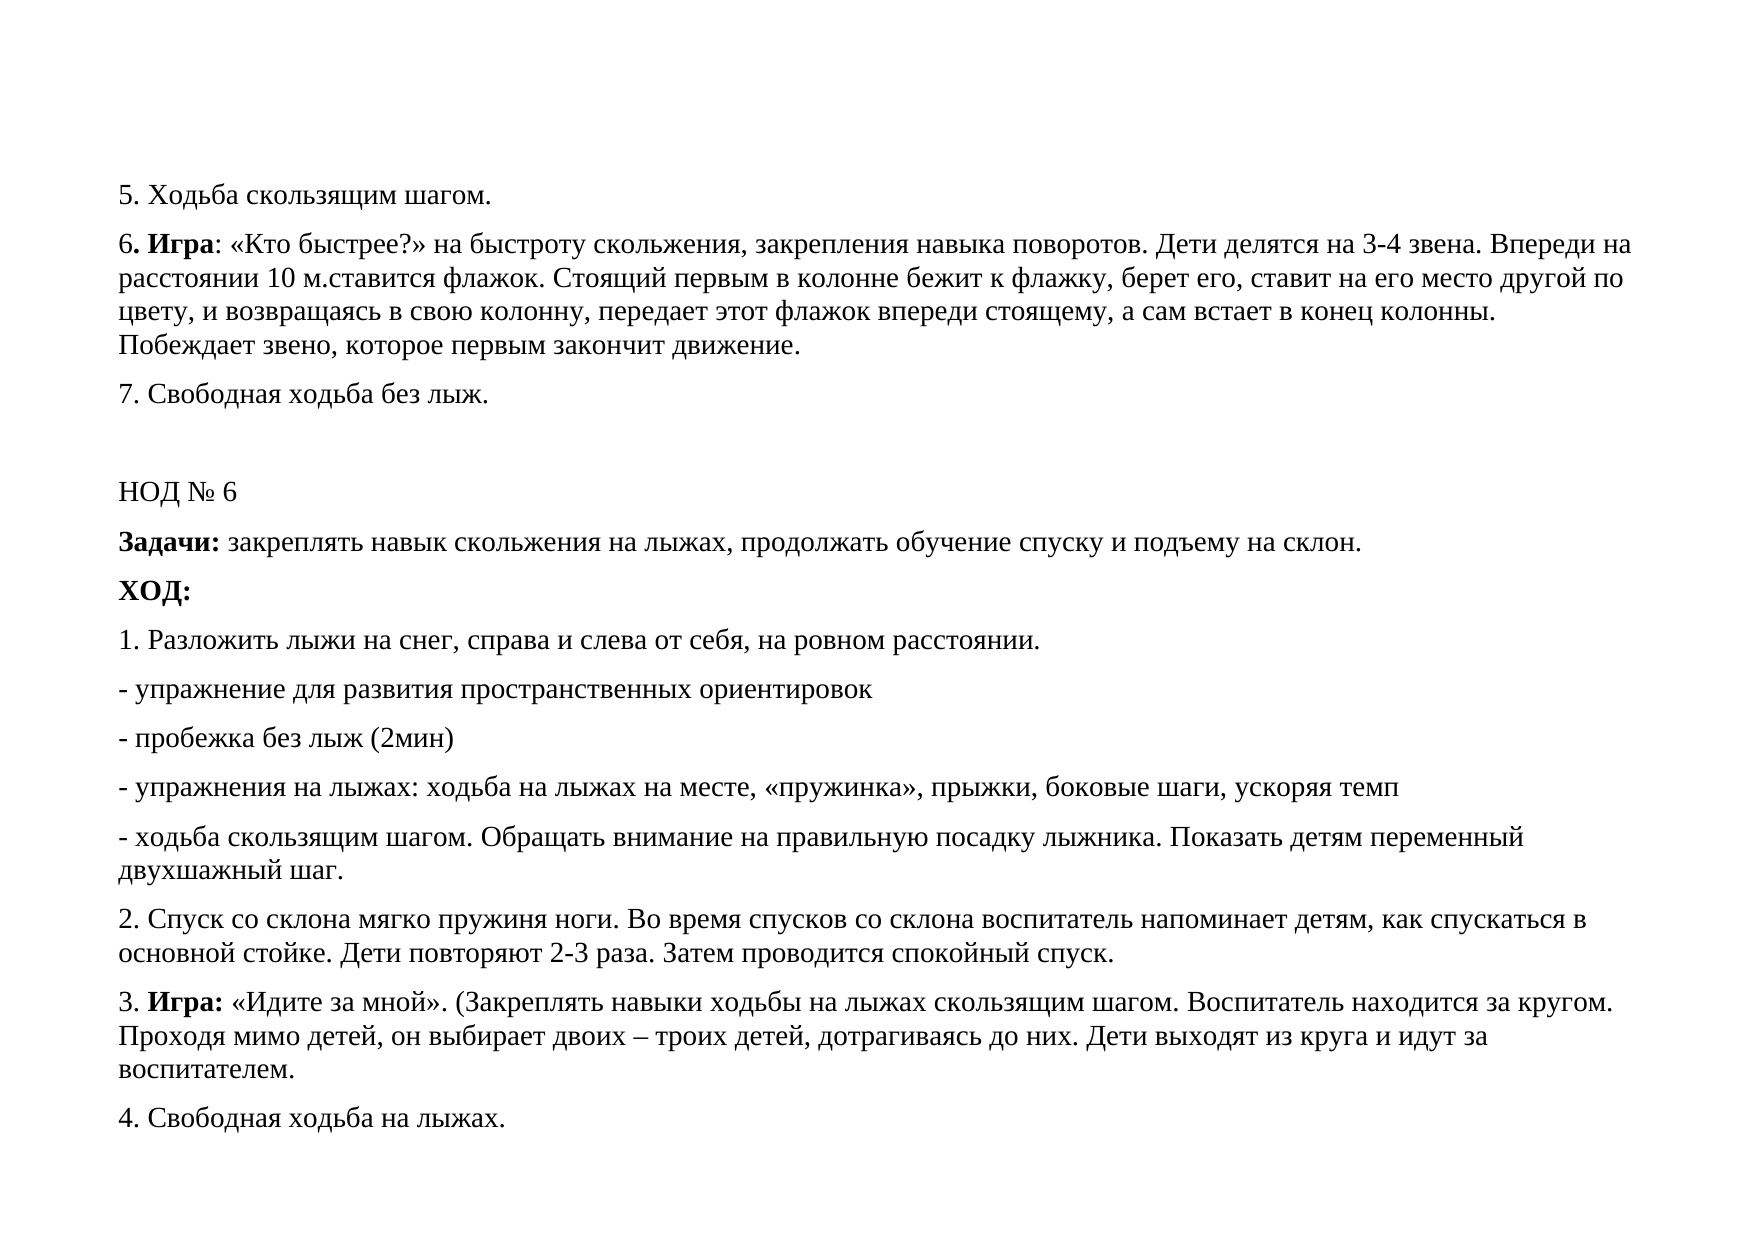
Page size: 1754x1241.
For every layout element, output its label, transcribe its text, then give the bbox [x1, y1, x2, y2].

text 7. Свободная ходьба без лыж. [118, 376, 1636, 410]
text - упражнения на лыжах: ходьба на лыжах на месте, «пружинка», прыжки, боковые шаги, ускоряя темп [118, 769, 1636, 803]
text 3. Игра: «Идите за мной». (Закреплять навыки ходьбы на лыжах скользящим шагом. Воспитатель находится за кругом. Проходя мимо детей, он выбирает двоих – троих детей, дотрагиваясь до них. Дети выходят из круга и идут за воспитателем. [118, 984, 1636, 1085]
text 4. Свободная ходьба на лыжах. [118, 1100, 1636, 1134]
text 2. Спуск со склона мягко пружиня ноги. Во время спусков со склона воспитатель напоминает детям, как спускаться в основной стойке. Дети повторяют 2-3 раза. Затем проводится спокойный спуск. [118, 901, 1636, 968]
text 1. Разложить лыжи на снег, справа и слева от себя, на ровном расстоянии. [118, 622, 1636, 656]
text ХОД: [118, 573, 1636, 606]
text - пробежка без лыж (2мин) [118, 720, 1636, 754]
text - упражнение для развития пространственных ориентировок [118, 671, 1636, 705]
text 5. Ходьба скользящим шагом. [118, 177, 1636, 211]
text 6. Игра: «Кто быстрее?» на быстроту скольжения, закрепления навыка поворотов. Дети делятся на 3-4 звена. Впереди на расстоянии 10 м.ставится флажок. Стоящий первым в колонне бежит к флажку, берет его, ставит на его место другой по цвету, и возвращаясь в свою колонну, передает этот флажок впереди стоящему, а сам встает в конец колонны. Побеждает звено, которое первым закончит движение. [118, 226, 1636, 361]
text Задачи: закреплять навык скольжения на лыжах, продолжать обучение спуску и подъему на склон. [118, 524, 1636, 557]
text - ходьба скользящим шагом. Обращать внимание на правильную посадку лыжника. Показать детям переменный двухшажный шаг. [118, 819, 1636, 886]
text НОД № 6 [118, 474, 1636, 508]
